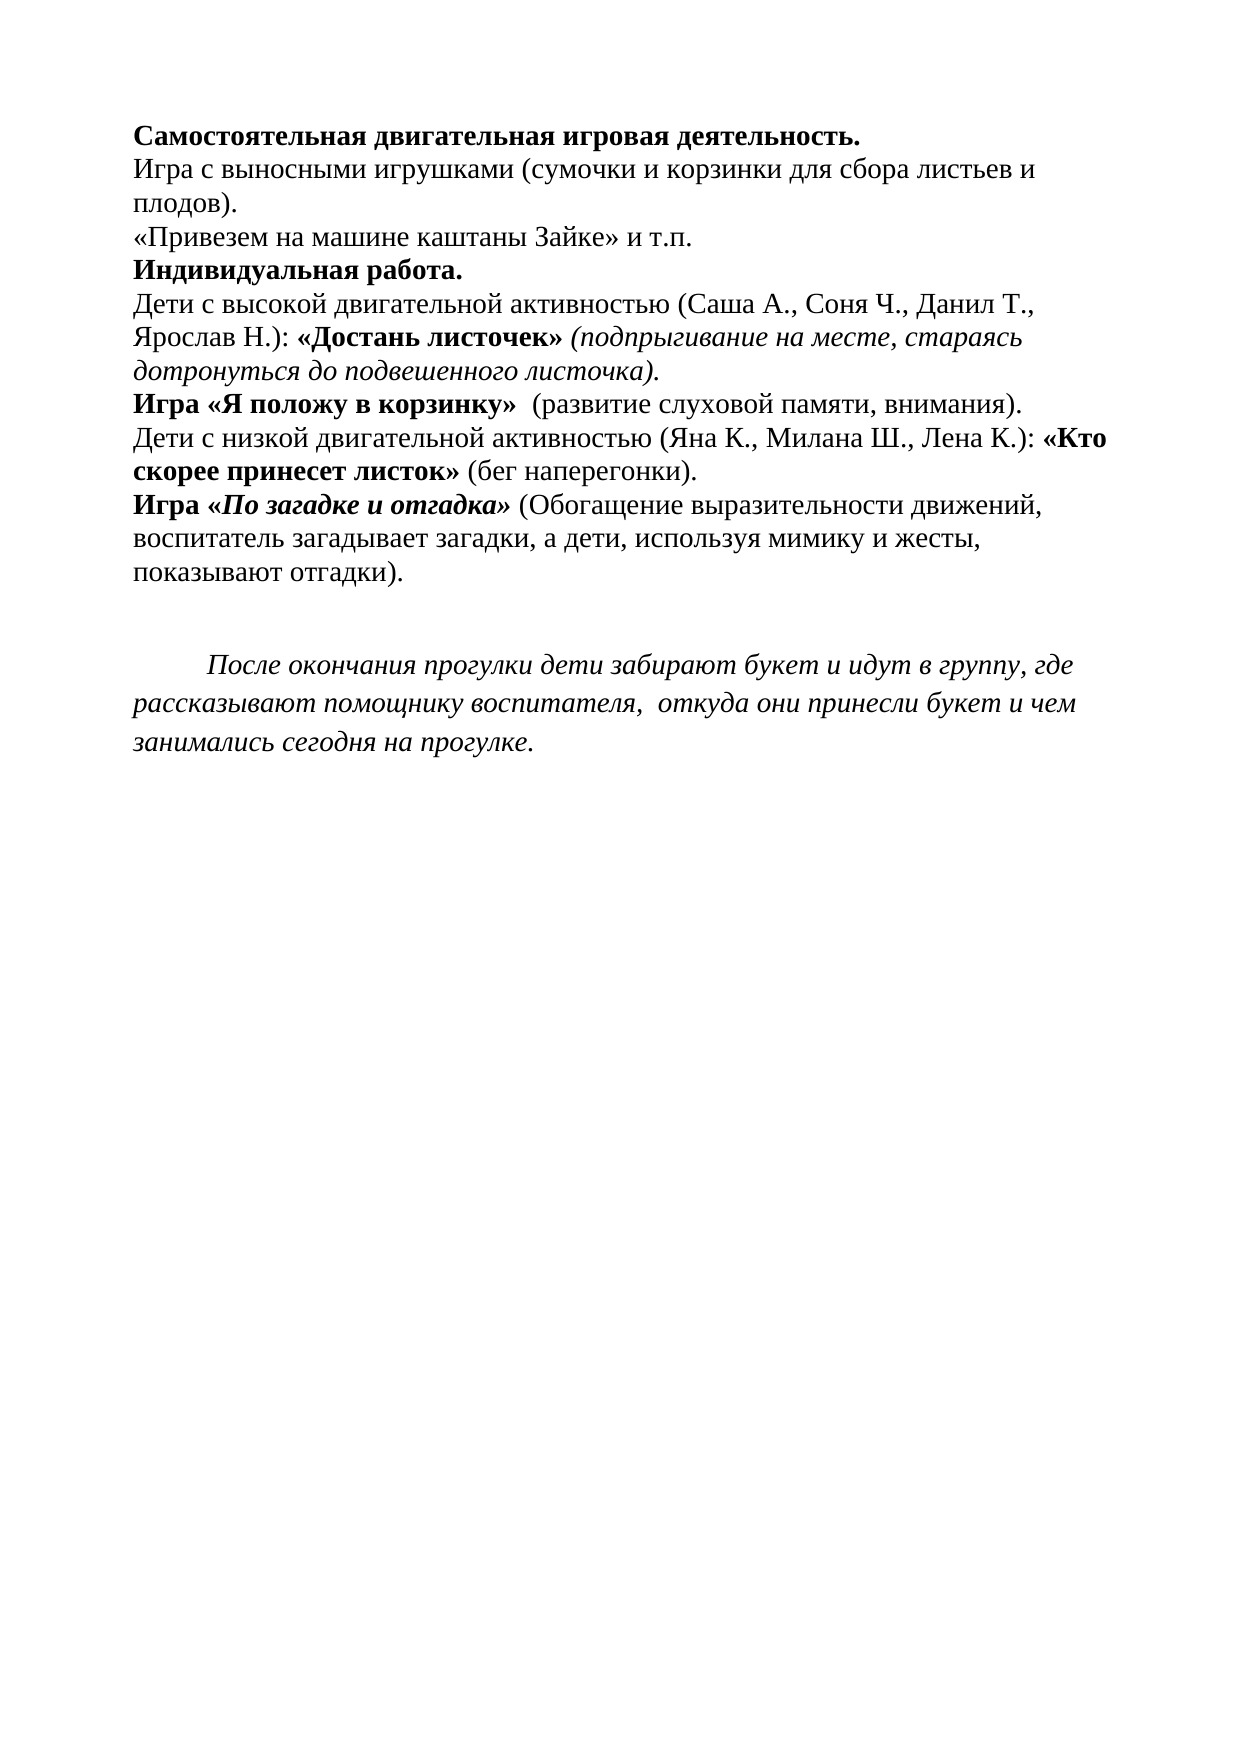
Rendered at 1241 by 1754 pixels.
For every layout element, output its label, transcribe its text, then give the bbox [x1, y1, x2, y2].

text После окончания прогулки дети забирают букет и идут в группу, где рассказывают помощнику воспитателя, откуда они принесли букет и чем занимались сегодня на прогулке. [133, 647, 1122, 758]
text Дети с низкой двигательной активностью (Яна К., Милана Ш., Лена К.): «Кто скорее принесет листок» (бег наперегонки). [133, 420, 1122, 487]
text Игра «По загадке и отгадка» (Обогащение выразительности движений, воспитатель загадывает загадки, а дети, используя мимику и жесты, показывают отгадки). [133, 487, 1122, 588]
text Дети с высокой двигательной активностью (Саша А., Соня Ч., Данил Т., Ярослав Н.): «Достань листочек» (подпрыгивание на месте, стараясь дотронуться до подвешенного листочка). [133, 286, 1122, 386]
text Игра с выносными игрушками (сумочки и корзинки для сбора листьев и плодов). [133, 152, 1122, 219]
text «Привезем на машине каштаны Зайке» и т.п. [133, 219, 1122, 252]
text Самостоятельная двигательная игровая деятельность. [133, 118, 1122, 152]
text Индивидуальная работа. [133, 252, 1122, 286]
text Игра «Я положу в корзинку» (развитие слуховой памяти, внимания). [133, 386, 1122, 420]
